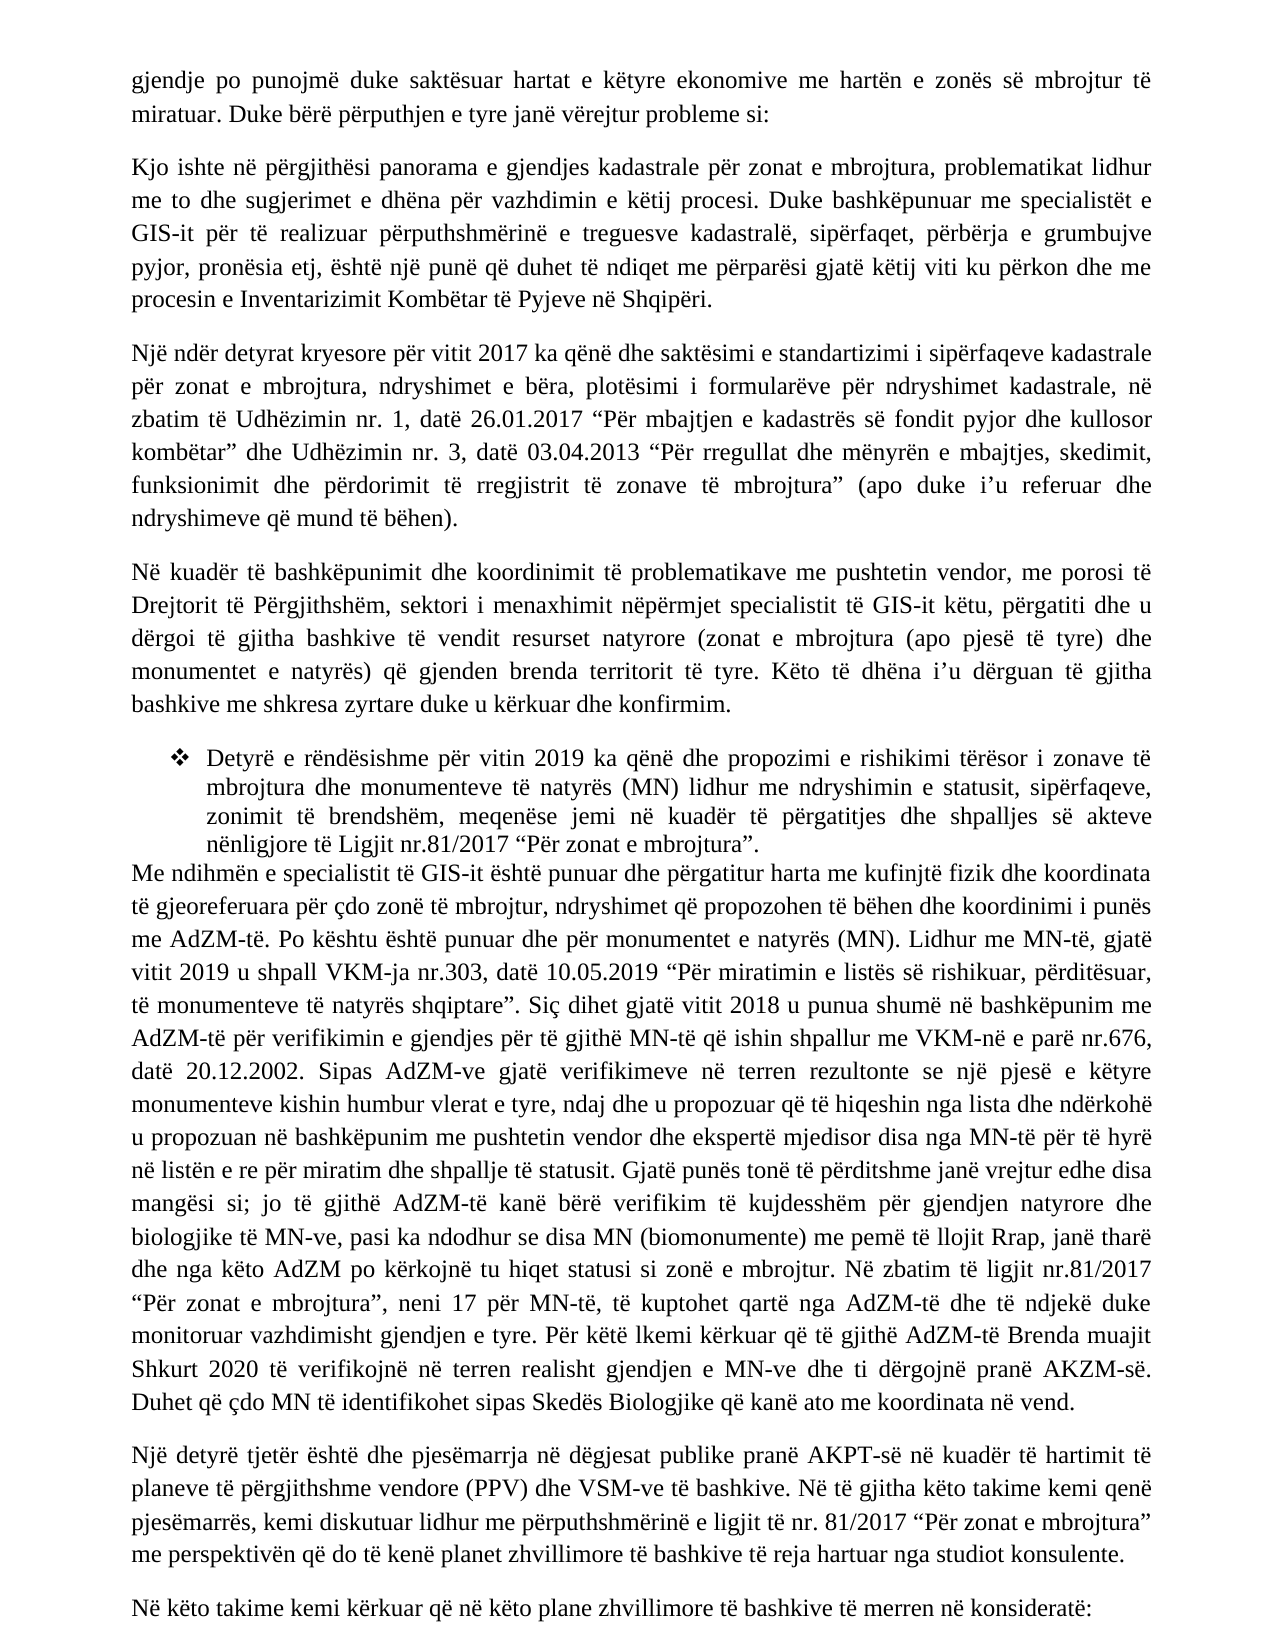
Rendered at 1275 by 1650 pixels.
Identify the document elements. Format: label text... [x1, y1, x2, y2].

list Detyrë e rëndësishme për vitin 2019 ka qënë dhe propozimi e rishikimi tërësor i zonave të mbrojtura dhe monumenteve të natyrës (MN) lidhur me ndryshimin e statusit, sipërfaqeve, zonimit të brendshëm, meqenëse jemi në kuadër të përgatitjes dhe shpalljes së akteve nënligjore të Ligjit nr.81/2017 “Për zonat e mbrojtura”. [169, 743, 1153, 858]
text Me ndihmën e specialistit të GIS-it është punuar dhe përgatitur harta me kufinjtë fizik dhe koordinata të gjeoreferuara për çdo zonë të mbrojtur, ndryshimet që propozohen të bëhen dhe koordinimi i punës me AdZM-të. Po kështu është punuar dhe për monumentet e natyrës (MN). Lidhur me MN-të, gjatë vitit 2019 u shpall VKM-ja nr.303, datë 10.05.2019 “Për miratimin e listës së rishikuar, përditësuar, të monumenteve të natyrës shqiptare”. Siç dihet gjatë vitit 2018 u punua shumë në bashkëpunim me AdZM-të për verifikimin e gjendjes për të gjithë MN-të që ishin shpallur me VKM-në e parë nr.676, datë 20.12.2002. Sipas AdZM-ve gjatë verifikimeve në terren rezultonte se një pjesë e këtyre monumenteve kishin humbur vlerat e tyre, ndaj dhe u propozuar që të hiqeshin nga lista dhe ndërkohë u propozuan në bashkëpunim me pushtetin vendor dhe ekspertë mjedisor disa nga MN-të për të hyrë në listën e re për miratim dhe shpallje të statusit. Gjatë punës tonë të përditshme janë vrejtur edhe disa mangësi si; jo të gjithë AdZM-të kanë bërë verifikim të kujdesshëm për gjendjen natyrore dhe biologjike të MN-ve, pasi ka ndodhur se disa MN (biomonumente) me pemë të llojit Rrap, janë tharë dhe nga këto AdZM po kërkojnë tu hiqet statusi si zonë e mbrojtur. Në zbatim të ligjit nr.81/2017 “Për zonat e mbrojtura”, neni 17 për MN-të, të kuptohet qartë nga AdZM-të dhe të ndjekë duke monitoruar vazhdimisht gjendjen e tyre. Për këtë lkemi kërkuar që të gjithë AdZM-të Brenda muajit Shkurt 2020 të verifikojnë në terren realisht gjendjen e MN-ve dhe ti dërgojnë pranë AKZM-së. Duhet që çdo MN të identifikohet sipas Skedës Biologjike që kanë ato me koordinata në vend. [131, 858, 1153, 1415]
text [131, 66, 1153, 127]
text Kjo ishte në përgjithësi panorama e gjendjes kadastrale për zonat e mbrojtura, problematikat lidhur me to dhe sugjerimet e dhëna për vazhdimin e këtij procesi. Duke bashkëpunuar me specialistët e GIS-it për të realizuar përputhshmërinë e treguesve kadastralë, sipërfaqet, përbërja e grumbujve pyjor, pronësia etj, është një punë që duhet të ndiqet me përparësi gjatë këtij viti ku përkon dhe me procesin e Inventarizimit Kombëtar të Pyjeve në Shqipëri. [131, 152, 1153, 313]
text Në këto takime kemi kërkuar që në këto plane zhvillimore të bashkive të merren në konsideratë: [131, 1593, 1153, 1622]
text Në kuadër të bashkëpunimit dhe koordinimit të problematikave me pushtetin vendor, me porosi të Drejtorit të Përgjithshëm, sektori i menaxhimit nëpërmjet specialistit të GIS-it këtu, përgatiti dhe u dërgoi të gjitha bashkive të vendit resurset natyrore (zonat e mbrojtura (apo pjesë të tyre) dhe monumentet e natyrës) që gjenden brenda territorit të tyre. Këto të dhëna i’u dërguan të gjitha bashkive me shkresa zyrtare duke u kërkuar dhe konfirmim. [131, 557, 1153, 718]
text Një ndër detyrat kryesore për vitit 2017 ka qënë dhe saktësimi e standartizimi i sipërfaqeve kadastrale për zonat e mbrojtura, ndryshimet e bëra, plotësimi i formularëve për ndryshimet kadastrale, në zbatim të Udhëzimin nr. 1, datë 26.01.2017 “Për mbajtjen e kadastrës së fondit pyjor dhe kullosor kombëtar” dhe Udhëzimin nr. 3, datë 03.04.2013 “Për rregullat dhe mënyrën e mbajtjes, skedimit, funksionimit dhe përdorimit të rregjistrit të zonave të mbrojtura” (apo duke i’u referuar dhe ndryshimeve që mund të bëhen). [131, 338, 1153, 532]
text Një detyrë tjetër është dhe pjesëmarrja në dëgjesat publike pranë AKPT-së në kuadër të hartimit të planeve të përgjithshme vendore (PPV) dhe VSM-ve të bashkive. Në të gjitha këto takime kemi qenë pjesëmarrës, kemi diskutuar lidhur me përputhshmërinë e ligjit të nr. 81/2017 “Për zonat e mbrojtura” me perspektivën që do të kenë planet zhvillimore të bashkive të reja hartuar nga studiot konsulente. [131, 1441, 1153, 1568]
